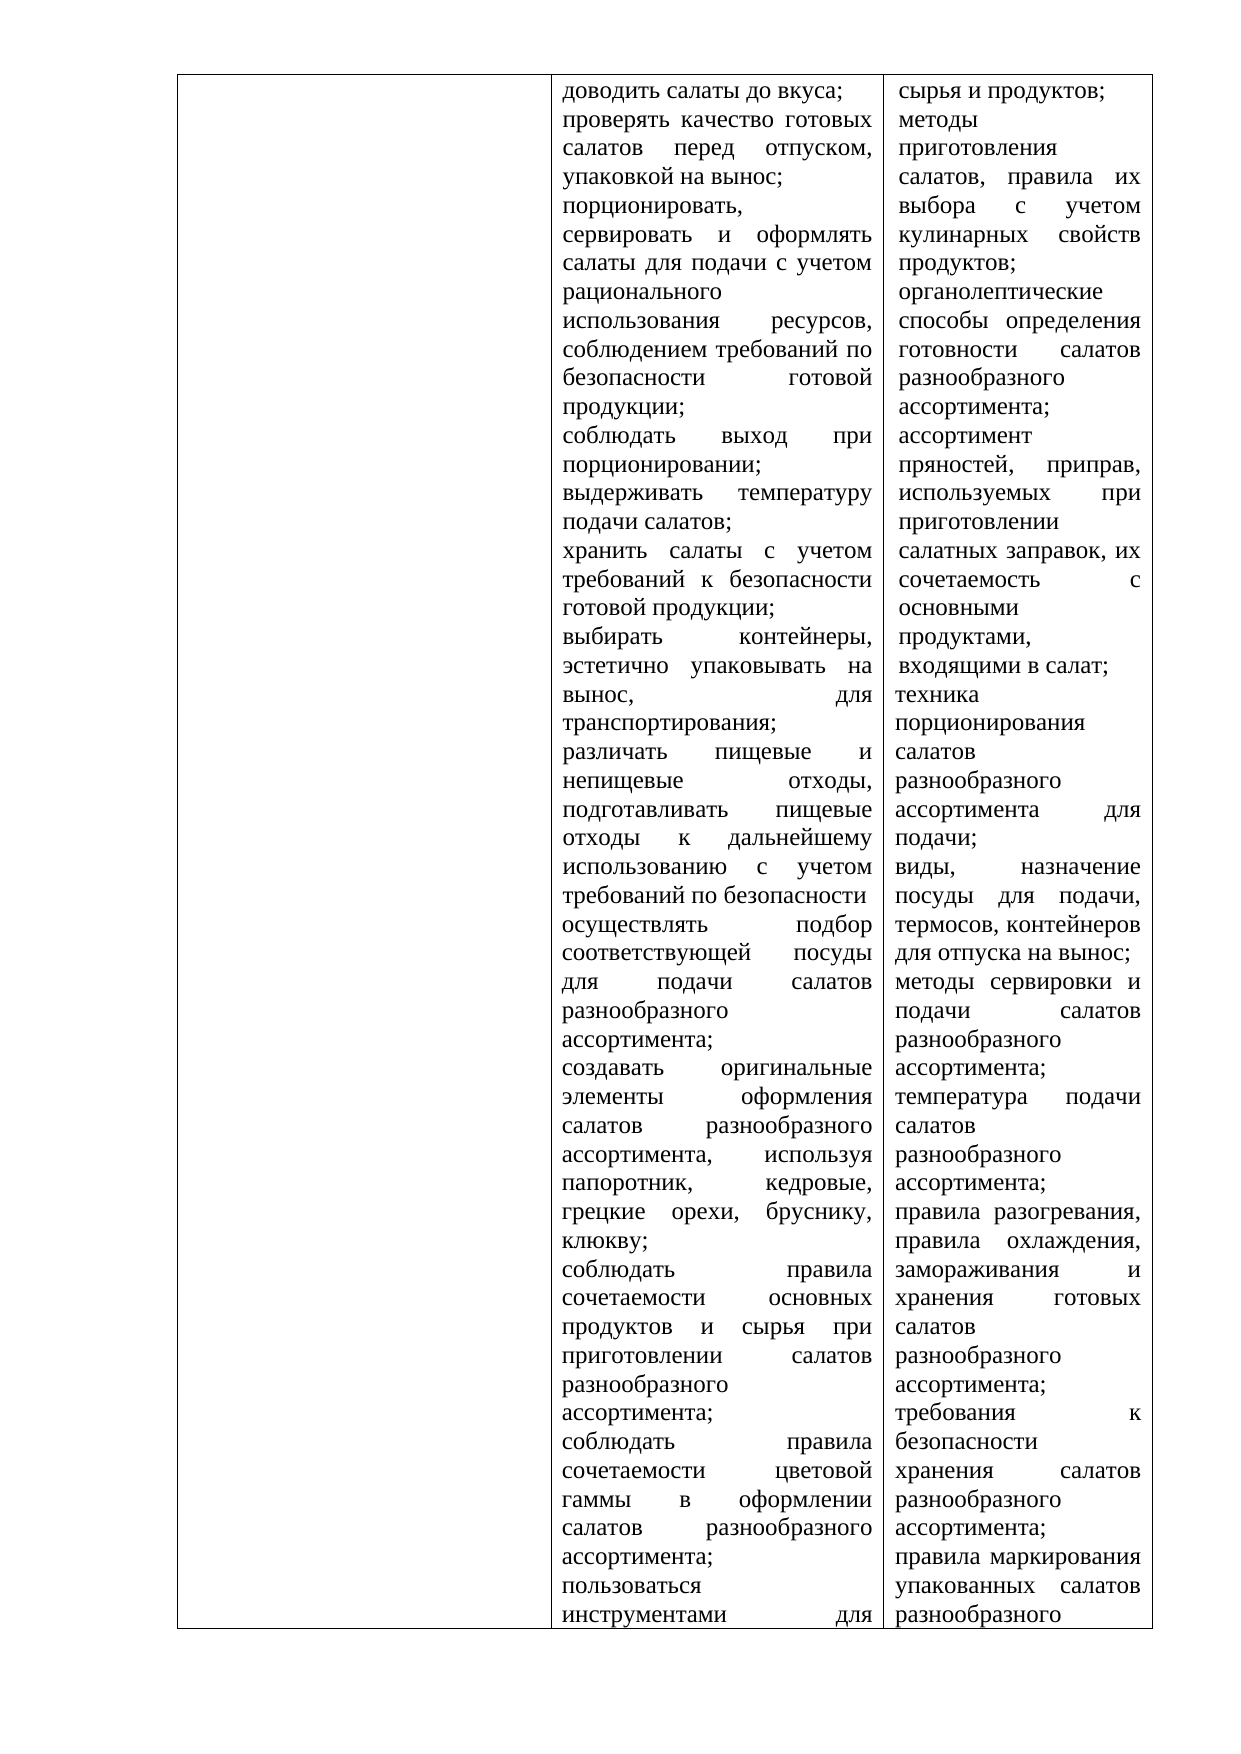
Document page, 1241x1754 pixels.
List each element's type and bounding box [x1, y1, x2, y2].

table_cell [884, 75, 1152, 1627]
table_cell [552, 75, 883, 1627]
table_cell [178, 75, 551, 1627]
